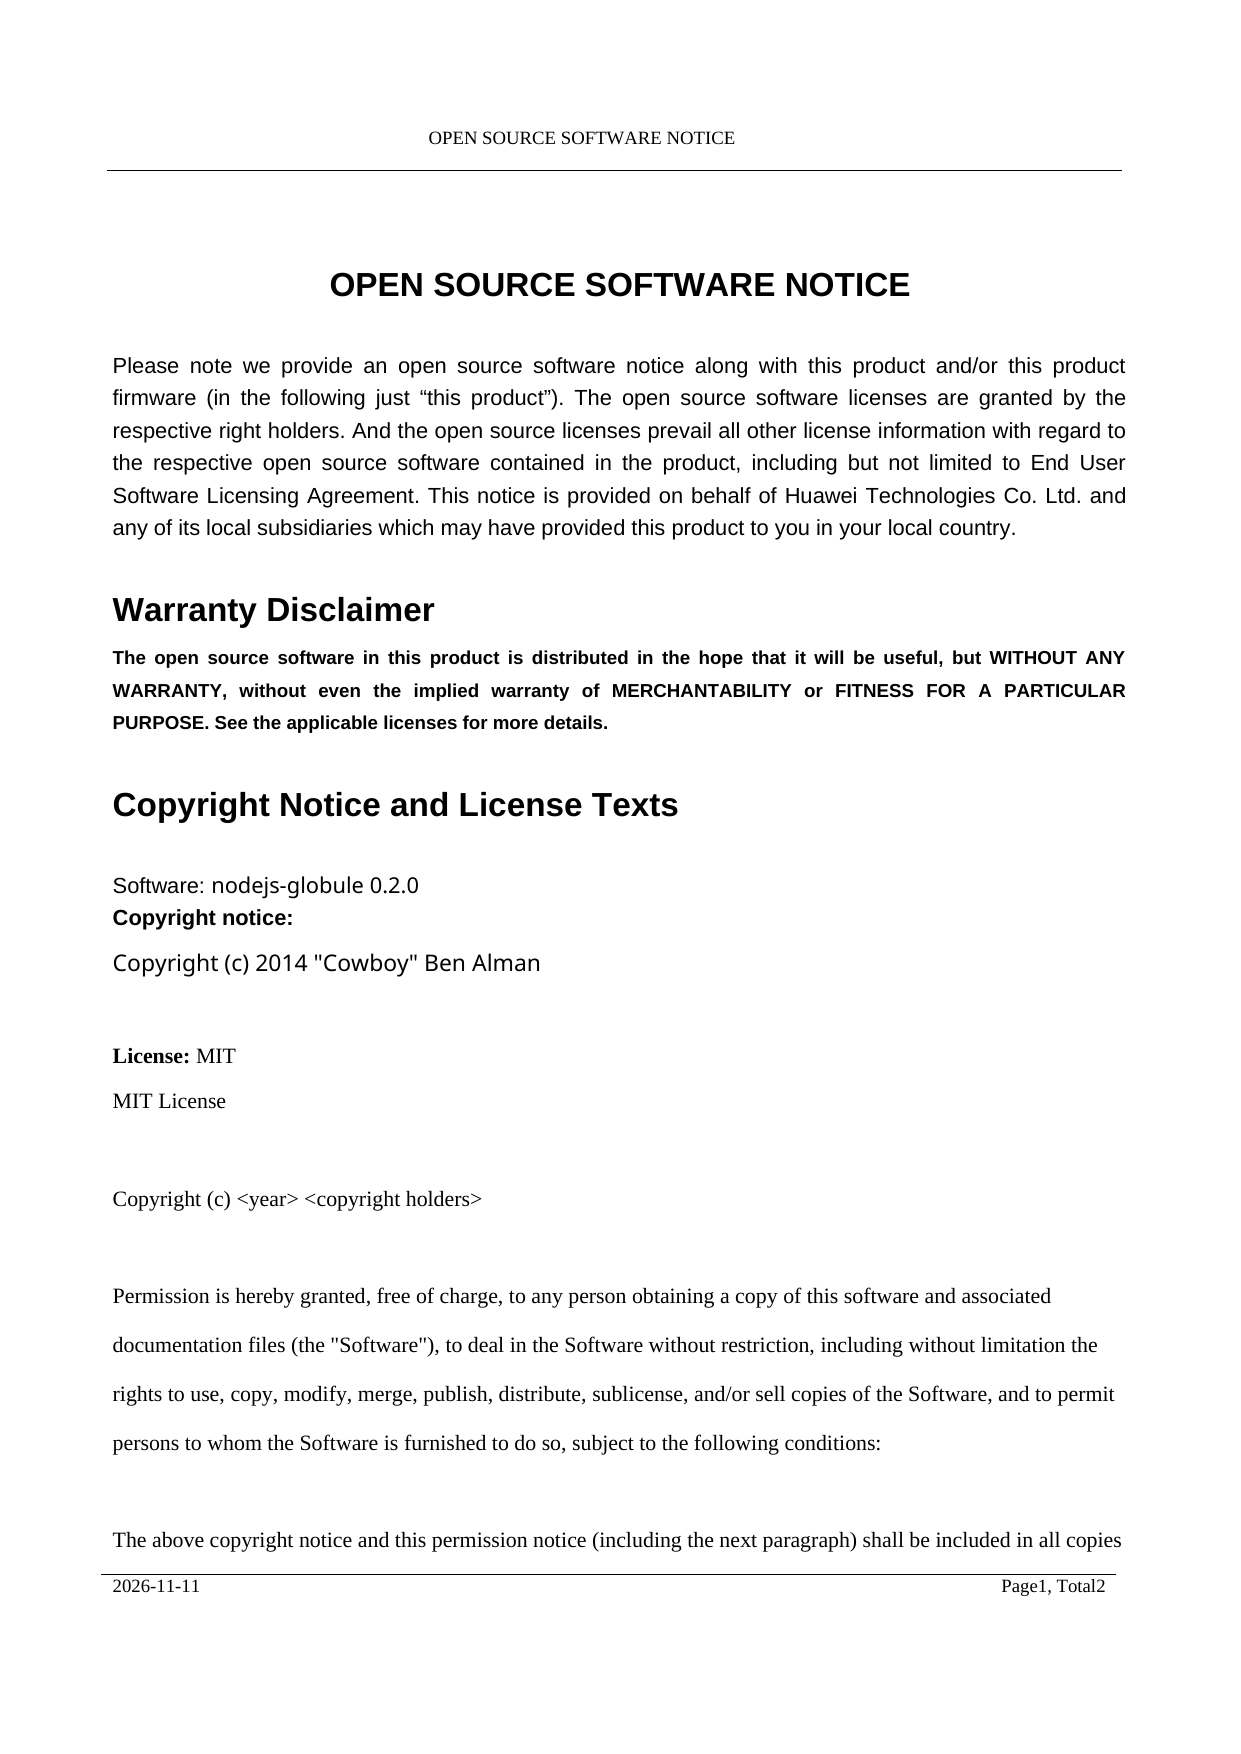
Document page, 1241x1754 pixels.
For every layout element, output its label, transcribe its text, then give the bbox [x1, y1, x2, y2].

text Copyright (c) 2014 "Cowboy" Ben Alman [112, 947, 1128, 979]
text Please note we provide an open source software notice along with this product and/or this product firmware (in the following just “this product”). The open source software licenses are granted by the respective right holders. And the open source licenses prevail all other license information with regard to the respective open source software contained in the product, including but not limited to End User Software Licensing Agreement. This notice is provided on behalf of Huawei Technologies Co. Ltd. and any of its local subsidiaries which may have provided this product to you in your local country. [112, 349, 1128, 544]
text OPEN SOURCE SOFTWARE NOTICE [112, 251, 1128, 316]
text The open source software in this product is distributed in the hope that it will be useful, but WITHOUT ANY WARRANTY, without even the implied warranty of MERCHANTABILITY or FITNESS FOR A PARTICULAR PURPOSE. See the applicable licenses for more details. [112, 641, 1128, 739]
text License: MIT [112, 1040, 1128, 1072]
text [112, 1085, 1128, 1556]
text Warranty Disclaimer [112, 576, 1128, 641]
text Copyright Notice and License Texts [112, 771, 1128, 836]
text Software: nodejs-globule 0.2.0 [112, 869, 1128, 901]
text Copyright notice: [112, 901, 1128, 934]
